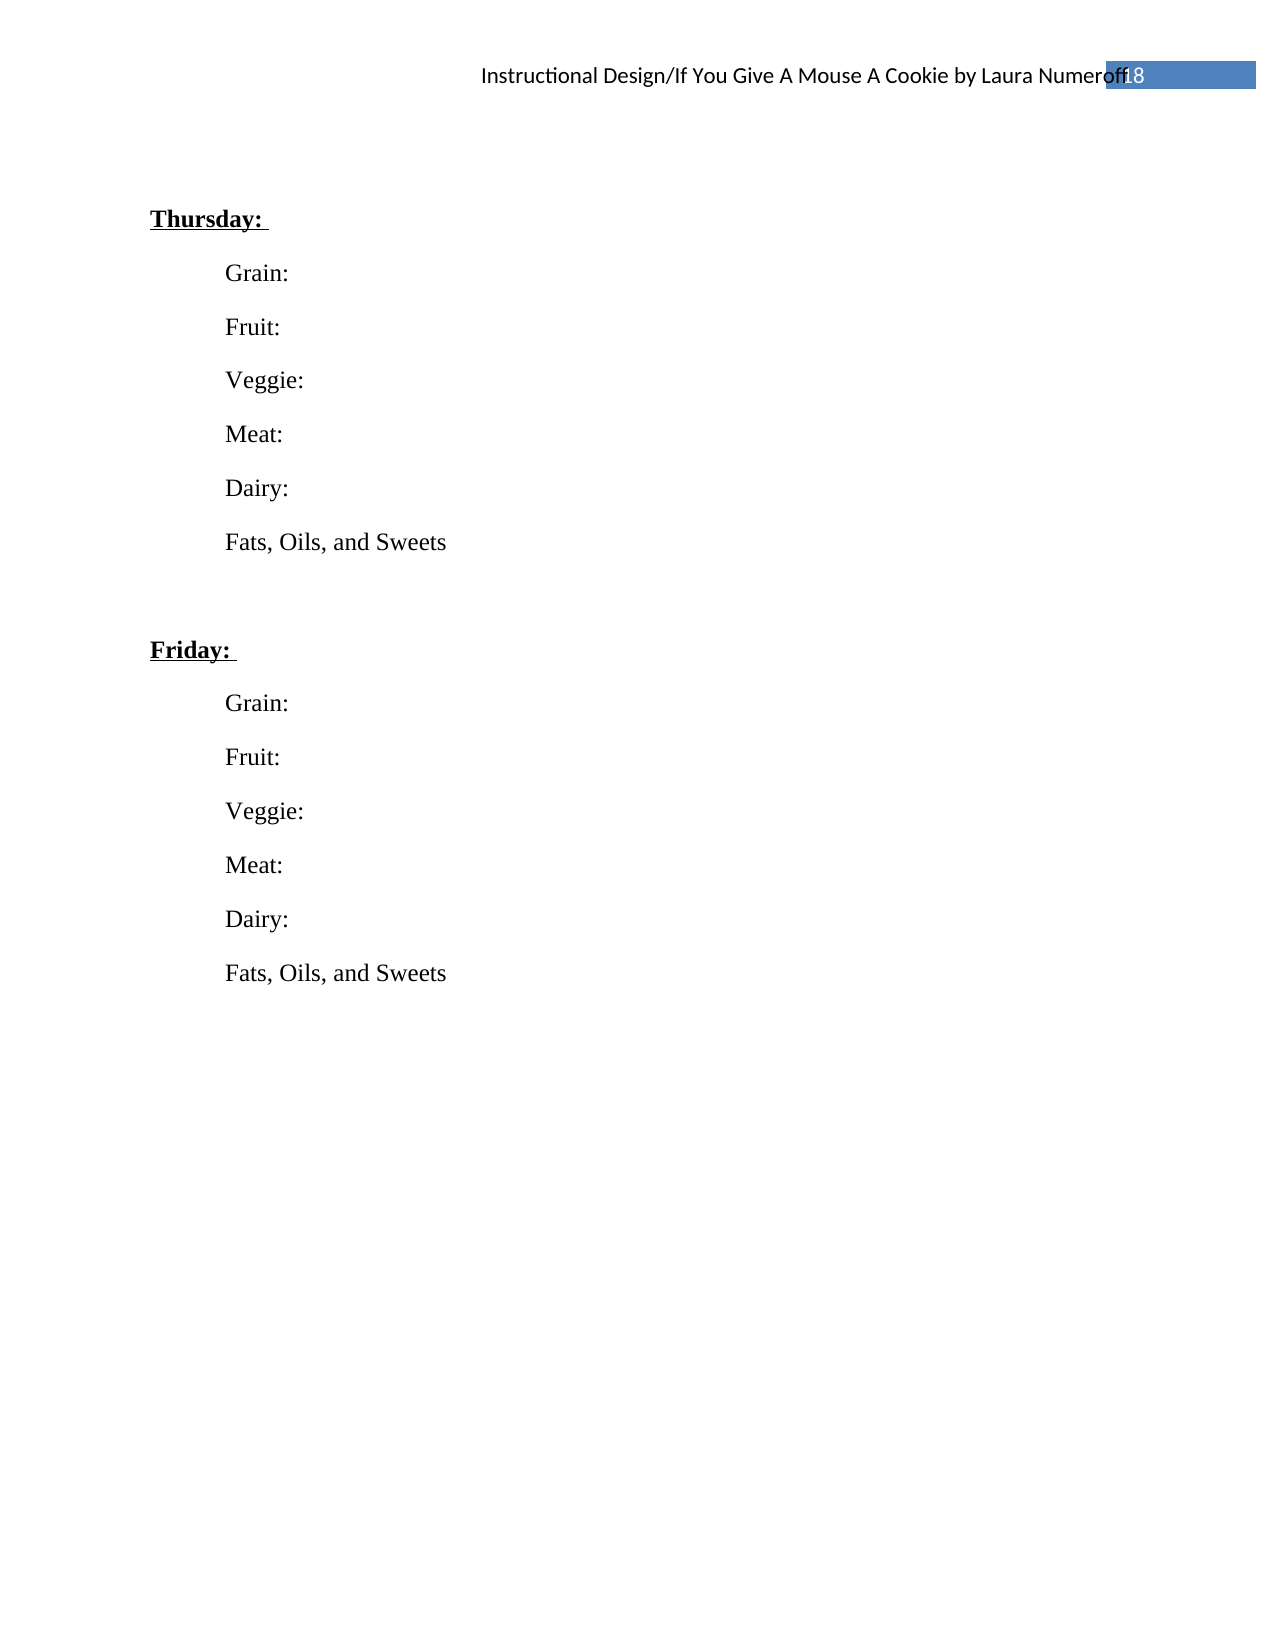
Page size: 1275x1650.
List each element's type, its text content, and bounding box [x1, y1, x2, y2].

text Fruit: [150, 312, 1125, 340]
text Fats, Oils, and Sweets [150, 958, 1125, 987]
text Fruit: [150, 742, 1125, 771]
text Grain: [150, 688, 1125, 717]
text Veggie: [150, 365, 1125, 394]
text Veggie: [150, 796, 1125, 825]
text Friday: [150, 635, 1125, 663]
text Meat: [150, 850, 1125, 879]
text Thursday: [150, 204, 1125, 233]
text Fats, Oils, and Sweets [150, 527, 1125, 556]
text Grain: [150, 258, 1125, 286]
text Dairy: [150, 473, 1125, 502]
text Dairy: [150, 904, 1125, 933]
text Meat: [150, 419, 1125, 448]
